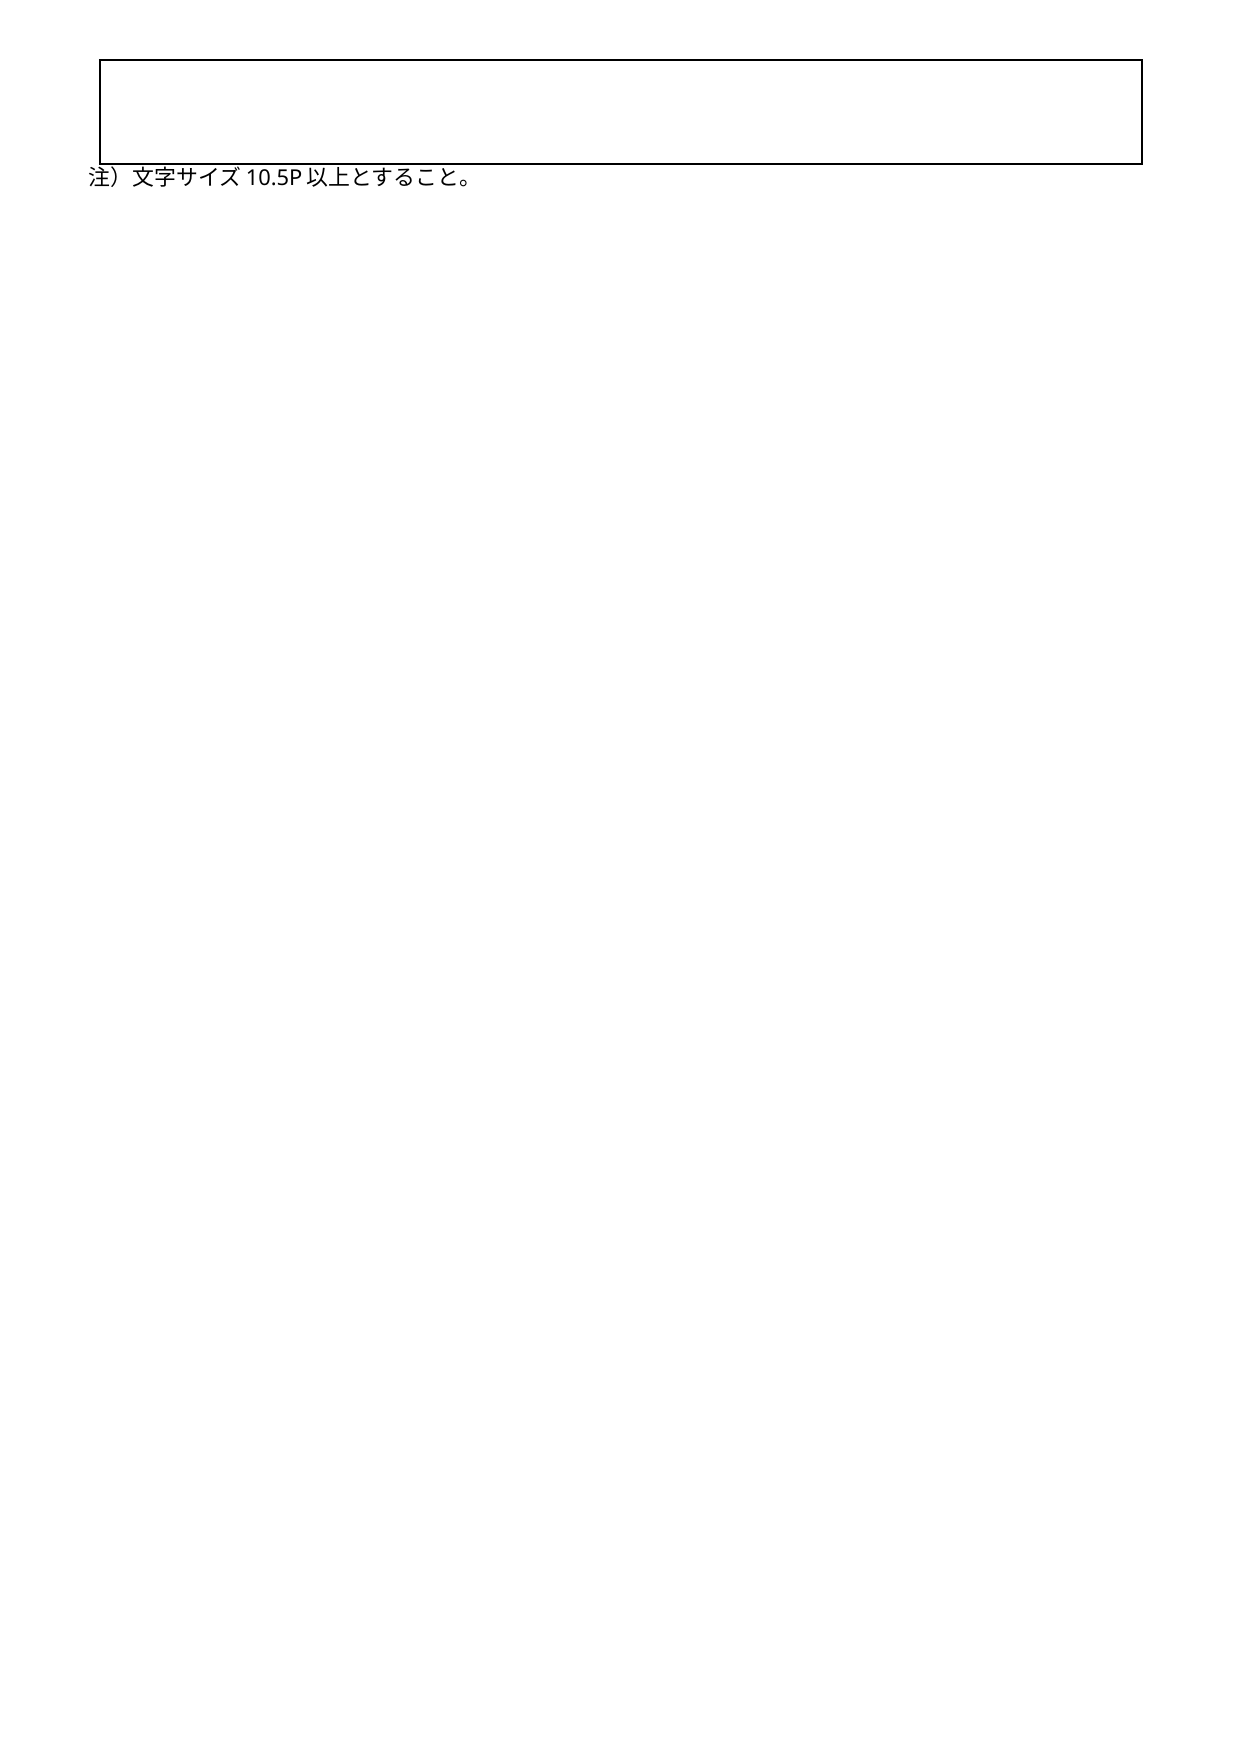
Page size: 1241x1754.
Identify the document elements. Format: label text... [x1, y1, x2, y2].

table_cell [101, 61, 1141, 163]
text 注）文字サイズ10.5P以上とすること。 [89, 165, 1152, 190]
